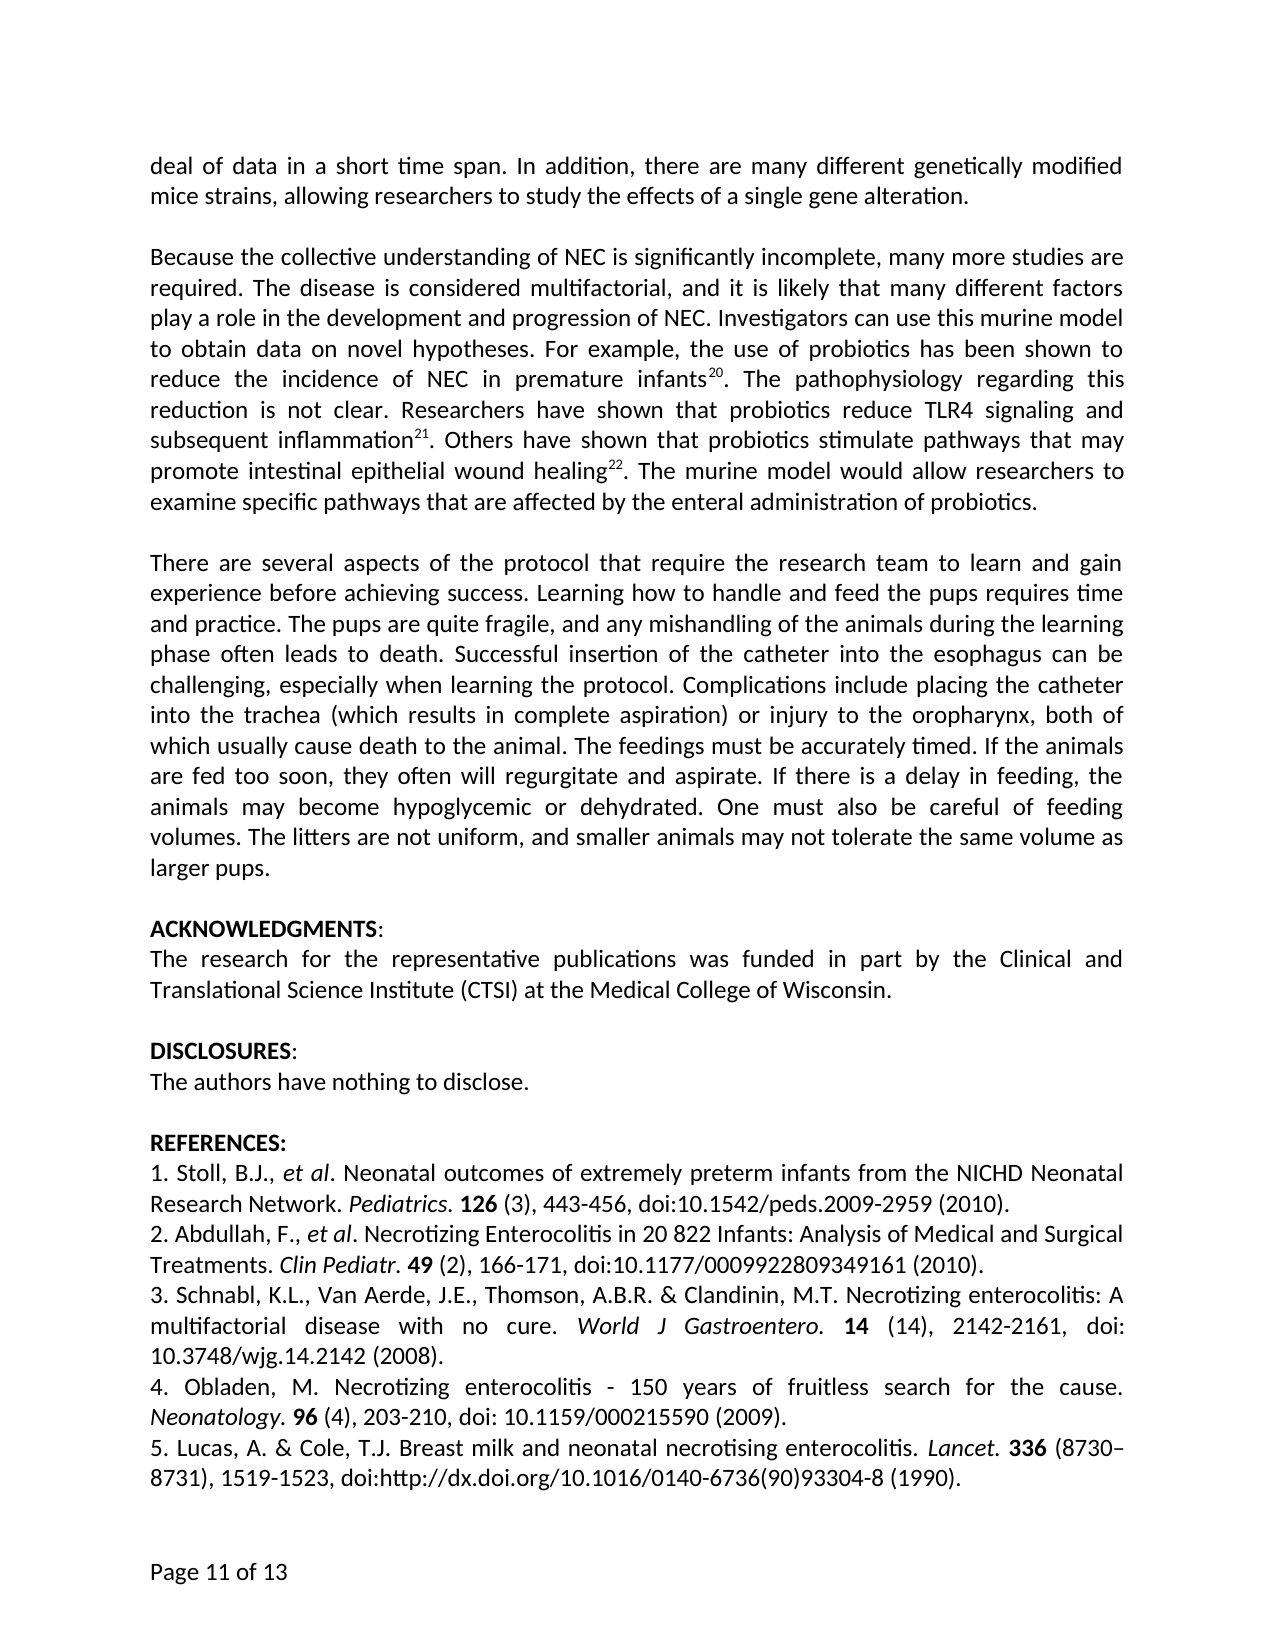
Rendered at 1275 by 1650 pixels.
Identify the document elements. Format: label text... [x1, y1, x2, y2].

text There are several aspects of the protocol that require the research team to learn and gain experience before achieving success. Learning how to handle and feed the pups requires time and practice. The pups are quite fragile, and any mishandling of the animals during the learning phase often leads to death. Successful insertion of the catheter into the esophagus can be challenging, especially when learning the protocol. Complications include placing the catheter into the trachea (which results in complete aspiration) or injury to the oropharynx, both of which usually cause death to the animal. The feedings must be accurately timed. If the animals are fed too soon, they often will regurgitate and aspirate. If there is a delay in feeding, the animals may become hypoglycemic or dehydrated. One must also be careful of feeding volumes. The litters are not uniform, and smaller animals may not tolerate the same volume as larger pups. [150, 547, 1125, 882]
text DISCLOSURES: [150, 1035, 1125, 1066]
text 4. Obladen, M. Necrotizing enterocolitis - 150 years of fruitless search for the cause. Neonatology. 96 (4), 203-210, doi: 10.1159/000215590 (2009). [150, 1371, 1125, 1432]
text 5. Lucas, A. & Cole, T.J. Breast milk and neonatal necrotising enterocolitis. Lancet. 336 (8730–8731), 1519-1523, doi:http://dx.doi.org/10.1016/0140-6736(90)93304-8 (1990). [150, 1432, 1125, 1493]
text The authors have nothing to disclose. [150, 1066, 1125, 1096]
text 1. Stoll, B.J., et al. Neonatal outcomes of extremely preterm infants from the NICHD Neonatal Research Network. Pediatrics. 126 (3), 443-456, doi:10.1542/peds.2009-2959 (2010). [150, 1157, 1125, 1218]
text Because the collective understanding of NEC is significantly incomplete, many more studies are required. The disease is considered multifactorial, and it is likely that many different factors play a role in the development and progression of NEC. Investigators can use this murine model to obtain data on novel hypotheses. For example, the use of probiotics has been shown to reduce the incidence of NEC in premature infants20. The pathophysiology regarding this reduction is not clear. Researchers have shown that probiotics reduce TLR4 signaling and subsequent inflammation21. Others have shown that probiotics stimulate pathways that may promote intestinal epithelial wound healing22. The murine model would allow researchers to examine specific pathways that are affected by the enteral administration of probiotics. [150, 242, 1125, 516]
text The research for the representative publications was funded in part by the Clinical and Translational Science Institute (CTSI) at the Medical College of Wisconsin. [150, 943, 1125, 1004]
text 2. Abdullah, F., et al. Necrotizing Enterocolitis in 20 822 Infants: Analysis of Medical and Surgical Treatments. Clin Pediatr. 49 (2), 166-171, doi:10.1177/0009922809349161 (2010). [150, 1218, 1125, 1279]
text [150, 150, 1125, 211]
text ACKNOWLEDGMENTS: [150, 913, 1125, 943]
text REFERENCES: [150, 1127, 1125, 1157]
text 3. Schnabl, K.L., Van Aerde, J.E., Thomson, A.B.R. & Clandinin, M.T. Necrotizing enterocolitis: A multifactorial disease with no cure. World J Gastroentero. 14 (14), 2142-2161, doi: 10.3748/wjg.14.2142 (2008). [150, 1279, 1125, 1371]
